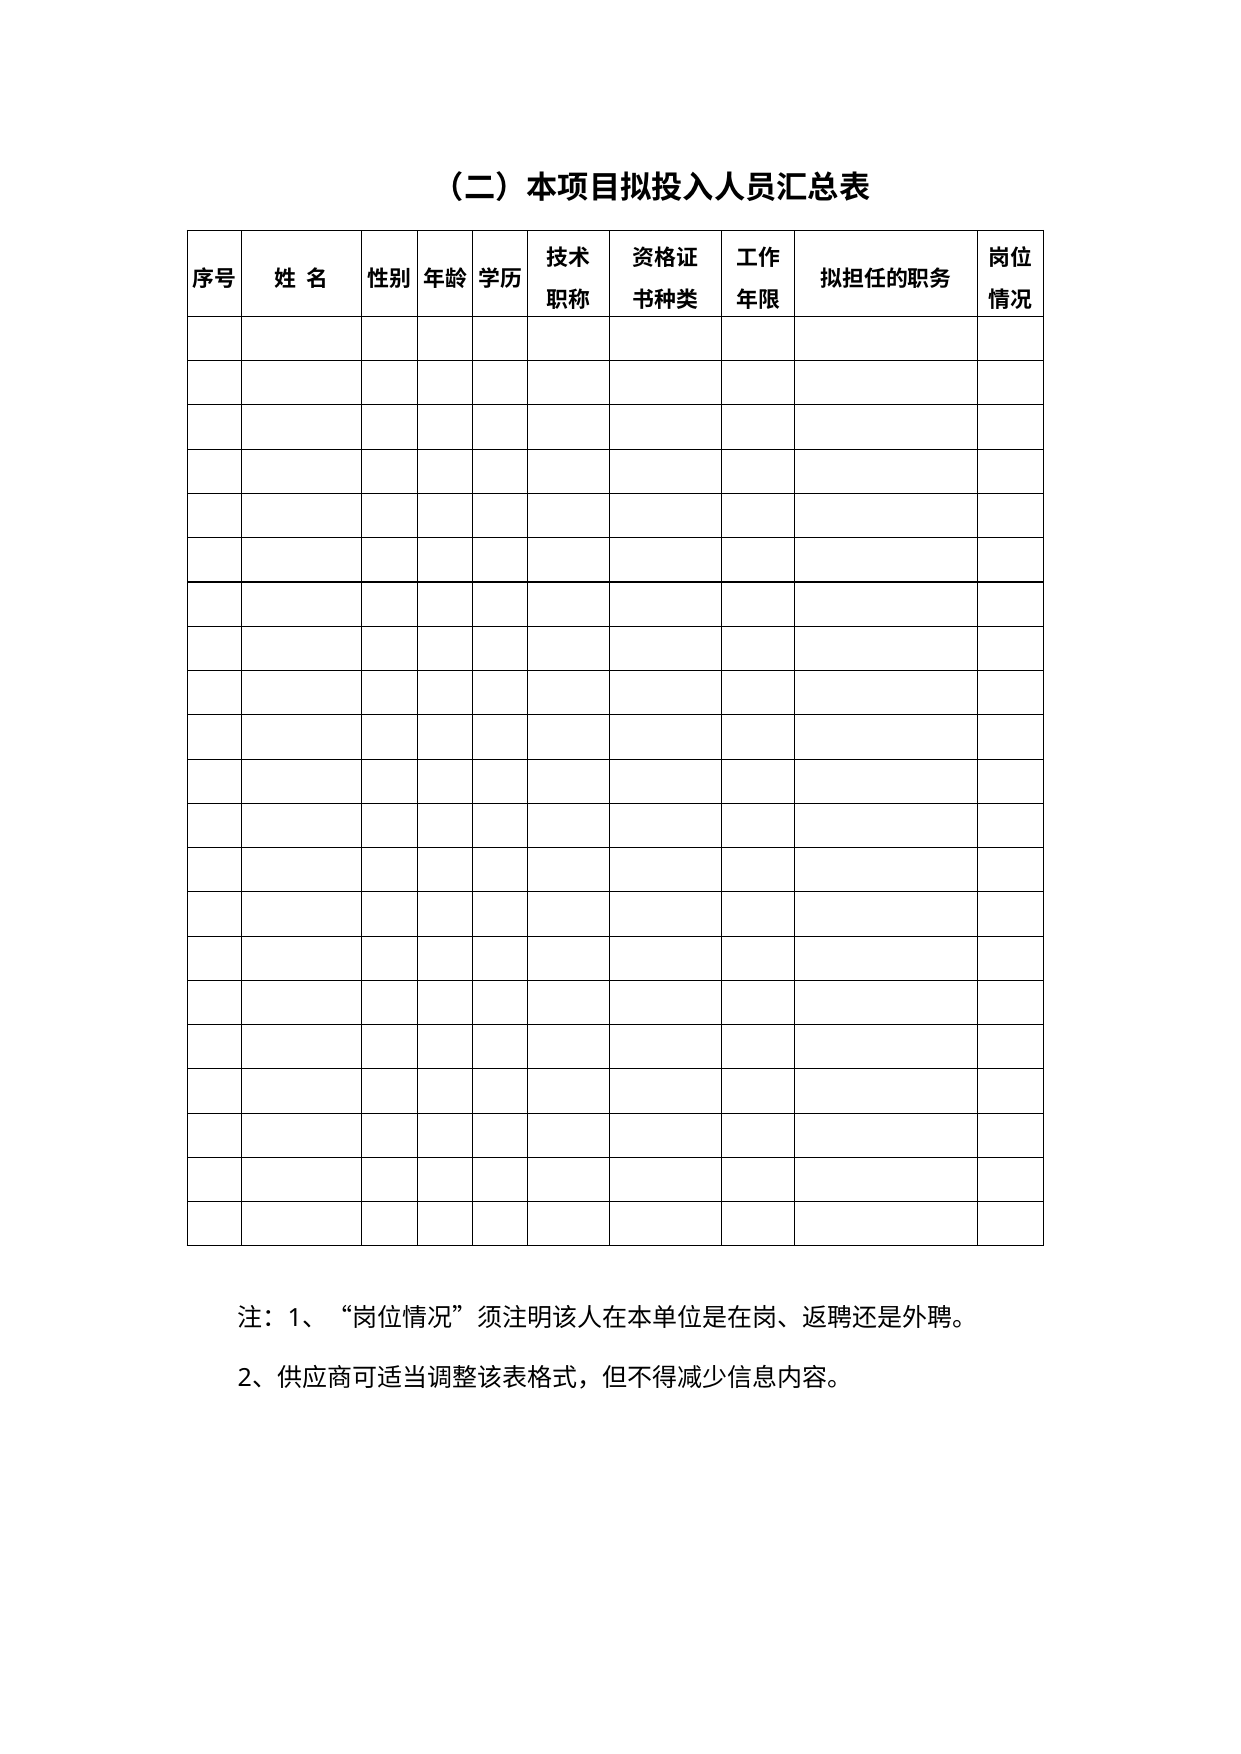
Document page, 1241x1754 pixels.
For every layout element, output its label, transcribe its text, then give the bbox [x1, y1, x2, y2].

table_cell [188, 583, 241, 626]
table_cell [242, 760, 361, 803]
table_cell [362, 715, 417, 758]
table_cell [722, 538, 794, 581]
table_cell [242, 1158, 361, 1201]
table_cell [418, 1202, 472, 1245]
table_cell [795, 1114, 977, 1157]
table_cell [362, 848, 417, 891]
table_cell [242, 538, 361, 581]
table_cell [473, 671, 527, 714]
table_cell [978, 760, 1043, 803]
table_cell [528, 494, 609, 537]
table_cell [362, 760, 417, 803]
table_header 性别 [362, 231, 417, 316]
table_cell [418, 583, 472, 626]
table_cell [528, 848, 609, 891]
table_cell [610, 715, 721, 758]
table_header 姓 名 [242, 231, 361, 316]
table_cell [978, 937, 1043, 980]
table_cell [242, 583, 361, 626]
table_cell [362, 981, 417, 1024]
table_cell [528, 450, 609, 493]
table_cell [242, 892, 361, 936]
table_cell [242, 361, 361, 404]
table_cell [978, 848, 1043, 891]
table_cell [418, 804, 472, 847]
table_cell [528, 317, 609, 360]
table_cell [978, 1114, 1043, 1157]
table_cell [795, 937, 977, 980]
table_cell [362, 538, 417, 581]
table_cell [610, 760, 721, 803]
table_cell [722, 937, 794, 980]
table_cell [418, 627, 472, 670]
table_cell [528, 627, 609, 670]
table_cell [978, 538, 1043, 581]
table_cell [610, 1025, 721, 1068]
table_cell [418, 1069, 472, 1113]
table_cell [722, 760, 794, 803]
table_cell [978, 892, 1043, 936]
table_cell [795, 981, 977, 1024]
table_cell [528, 583, 609, 626]
table_cell [722, 494, 794, 537]
table_cell [610, 317, 721, 360]
table_cell [978, 494, 1043, 537]
table_cell [795, 405, 977, 448]
table_cell [795, 1158, 977, 1201]
table_cell [362, 671, 417, 714]
table_cell [188, 848, 241, 891]
table_cell [473, 1069, 527, 1113]
table_cell [610, 627, 721, 670]
table_header 年龄 [418, 231, 472, 316]
table_cell [188, 804, 241, 847]
table_cell [978, 405, 1043, 448]
table_cell [610, 671, 721, 714]
table_cell [795, 892, 977, 936]
table_cell [978, 1202, 1043, 1245]
table_cell [188, 317, 241, 360]
table_cell [418, 671, 472, 714]
table_cell [795, 715, 977, 758]
table_cell [473, 405, 527, 448]
table_cell [362, 1069, 417, 1113]
table_cell [610, 892, 721, 936]
table_cell [362, 892, 417, 936]
table_cell [473, 1202, 527, 1245]
table_cell [528, 1114, 609, 1157]
table_cell [418, 848, 472, 891]
table_cell [610, 1069, 721, 1113]
table_cell [362, 804, 417, 847]
table_cell [242, 450, 361, 493]
table_cell [722, 715, 794, 758]
table_cell [418, 892, 472, 936]
table_cell [722, 892, 794, 936]
table_cell [978, 671, 1043, 714]
table_cell [418, 361, 472, 404]
table_cell [362, 1025, 417, 1068]
table_cell [978, 583, 1043, 626]
table_cell [795, 671, 977, 714]
table_cell [473, 848, 527, 891]
table_cell [528, 715, 609, 758]
table_cell [473, 361, 527, 404]
table_cell [722, 1069, 794, 1113]
table_cell [188, 361, 241, 404]
table_cell [242, 848, 361, 891]
table_cell [722, 627, 794, 670]
table_cell [473, 538, 527, 581]
table_cell [722, 1025, 794, 1068]
table_cell [528, 1158, 609, 1201]
table_cell [362, 1158, 417, 1201]
table_cell [242, 405, 361, 448]
table_cell [362, 583, 417, 626]
table_cell [795, 317, 977, 360]
table_cell [362, 1114, 417, 1157]
table_cell [473, 760, 527, 803]
table_cell [473, 317, 527, 360]
table_cell [188, 538, 241, 581]
table_cell [188, 715, 241, 758]
table_cell [795, 583, 977, 626]
table_cell [418, 1025, 472, 1068]
table_cell [795, 848, 977, 891]
table_cell [188, 671, 241, 714]
table_header 学历 [473, 231, 527, 316]
table_header 工作 年限 [722, 231, 794, 316]
table_cell [242, 715, 361, 758]
table_cell [362, 317, 417, 360]
table_cell [418, 937, 472, 980]
table_cell [528, 937, 609, 980]
table_cell [242, 494, 361, 537]
table_cell [473, 715, 527, 758]
table_cell [362, 937, 417, 980]
table_cell [610, 1202, 721, 1245]
table_cell [795, 627, 977, 670]
table_cell [473, 937, 527, 980]
table_cell [242, 627, 361, 670]
table_cell [528, 760, 609, 803]
table_cell [473, 494, 527, 537]
table_header 岗位 情况 [978, 231, 1043, 316]
table_cell [795, 361, 977, 404]
table_cell [362, 494, 417, 537]
table_cell [610, 937, 721, 980]
table_cell [722, 804, 794, 847]
table_cell [188, 1025, 241, 1068]
table_cell [188, 494, 241, 537]
table_cell [473, 627, 527, 670]
table_cell [242, 1114, 361, 1157]
table_cell [473, 1158, 527, 1201]
table_cell [528, 981, 609, 1024]
text 2、供应商可适当调整该表格式，但不得减少信息内容。 [187, 1357, 1053, 1393]
table_cell [528, 892, 609, 936]
table_cell [188, 1202, 241, 1245]
table_cell [610, 405, 721, 448]
table_cell [978, 450, 1043, 493]
table_cell [528, 671, 609, 714]
table_cell [978, 804, 1043, 847]
table_cell [795, 1069, 977, 1113]
table_cell [795, 1025, 977, 1068]
table_cell [722, 450, 794, 493]
table_cell [528, 804, 609, 847]
text （二）本项目拟投入人员汇总表 [187, 162, 1053, 207]
table_cell [188, 1069, 241, 1113]
table_cell [188, 405, 241, 448]
table_cell [188, 981, 241, 1024]
table_header 技术 职称 [528, 231, 609, 316]
table_cell [473, 450, 527, 493]
table_cell [610, 804, 721, 847]
table_cell [722, 583, 794, 626]
table_cell [610, 1114, 721, 1157]
table_cell [362, 405, 417, 448]
table_cell [473, 892, 527, 936]
table_cell [473, 1114, 527, 1157]
table_cell [418, 538, 472, 581]
table_cell [528, 405, 609, 448]
table_cell [418, 450, 472, 493]
table_cell [473, 981, 527, 1024]
table_cell [188, 937, 241, 980]
table_cell [362, 1202, 417, 1245]
table_cell [722, 1202, 794, 1245]
table_cell [362, 450, 417, 493]
table_cell [610, 1158, 721, 1201]
table_cell [188, 760, 241, 803]
table_cell [242, 937, 361, 980]
table_cell [795, 1202, 977, 1245]
table_cell [978, 981, 1043, 1024]
table_cell [722, 1114, 794, 1157]
table_cell [610, 981, 721, 1024]
table_cell [418, 981, 472, 1024]
table_cell [188, 627, 241, 670]
table_cell [418, 1158, 472, 1201]
table_cell [528, 1202, 609, 1245]
table_cell [610, 583, 721, 626]
table_cell [528, 538, 609, 581]
table_cell [528, 1069, 609, 1113]
table_cell [722, 671, 794, 714]
table_cell [978, 1158, 1043, 1201]
table_cell [610, 494, 721, 537]
table_cell [188, 450, 241, 493]
table_cell [473, 1025, 527, 1068]
table_cell [362, 361, 417, 404]
table_header 拟担任的职务 [795, 231, 977, 316]
table_cell [610, 538, 721, 581]
table_header 资格证 书种类 [610, 231, 721, 316]
table_cell [978, 715, 1043, 758]
table_cell [722, 848, 794, 891]
table_cell [610, 848, 721, 891]
table_cell [978, 627, 1043, 670]
table_cell [242, 981, 361, 1024]
table_cell [242, 1025, 361, 1068]
table_cell [418, 405, 472, 448]
table_cell [795, 450, 977, 493]
table_cell [188, 1114, 241, 1157]
table_cell [188, 892, 241, 936]
table_cell [610, 361, 721, 404]
table_cell [188, 1158, 241, 1201]
table_cell [242, 804, 361, 847]
table_cell [978, 317, 1043, 360]
table_cell [362, 627, 417, 670]
table_cell [528, 361, 609, 404]
text 注：1、“岗位情况”须注明该人在本单位是在岗、返聘还是外聘。 [187, 1297, 1053, 1334]
table_cell [242, 671, 361, 714]
table_cell [795, 804, 977, 847]
table_cell [242, 1202, 361, 1245]
table_cell [473, 583, 527, 626]
table_cell [418, 715, 472, 758]
table_cell [528, 1025, 609, 1068]
table_cell [610, 450, 721, 493]
table_cell [795, 494, 977, 537]
table_cell [722, 1158, 794, 1201]
table_cell [418, 1114, 472, 1157]
table_cell [795, 538, 977, 581]
table_cell [242, 1069, 361, 1113]
table_header 序号 [188, 231, 241, 316]
table_cell [473, 804, 527, 847]
table_cell [978, 1025, 1043, 1068]
table_cell [418, 317, 472, 360]
table_cell [722, 981, 794, 1024]
table_cell [418, 494, 472, 537]
table_cell [722, 317, 794, 360]
table_cell [978, 361, 1043, 404]
table_cell [242, 317, 361, 360]
table_cell [722, 361, 794, 404]
table_cell [978, 1069, 1043, 1113]
table_cell [418, 760, 472, 803]
table_cell [795, 760, 977, 803]
table_cell [722, 405, 794, 448]
